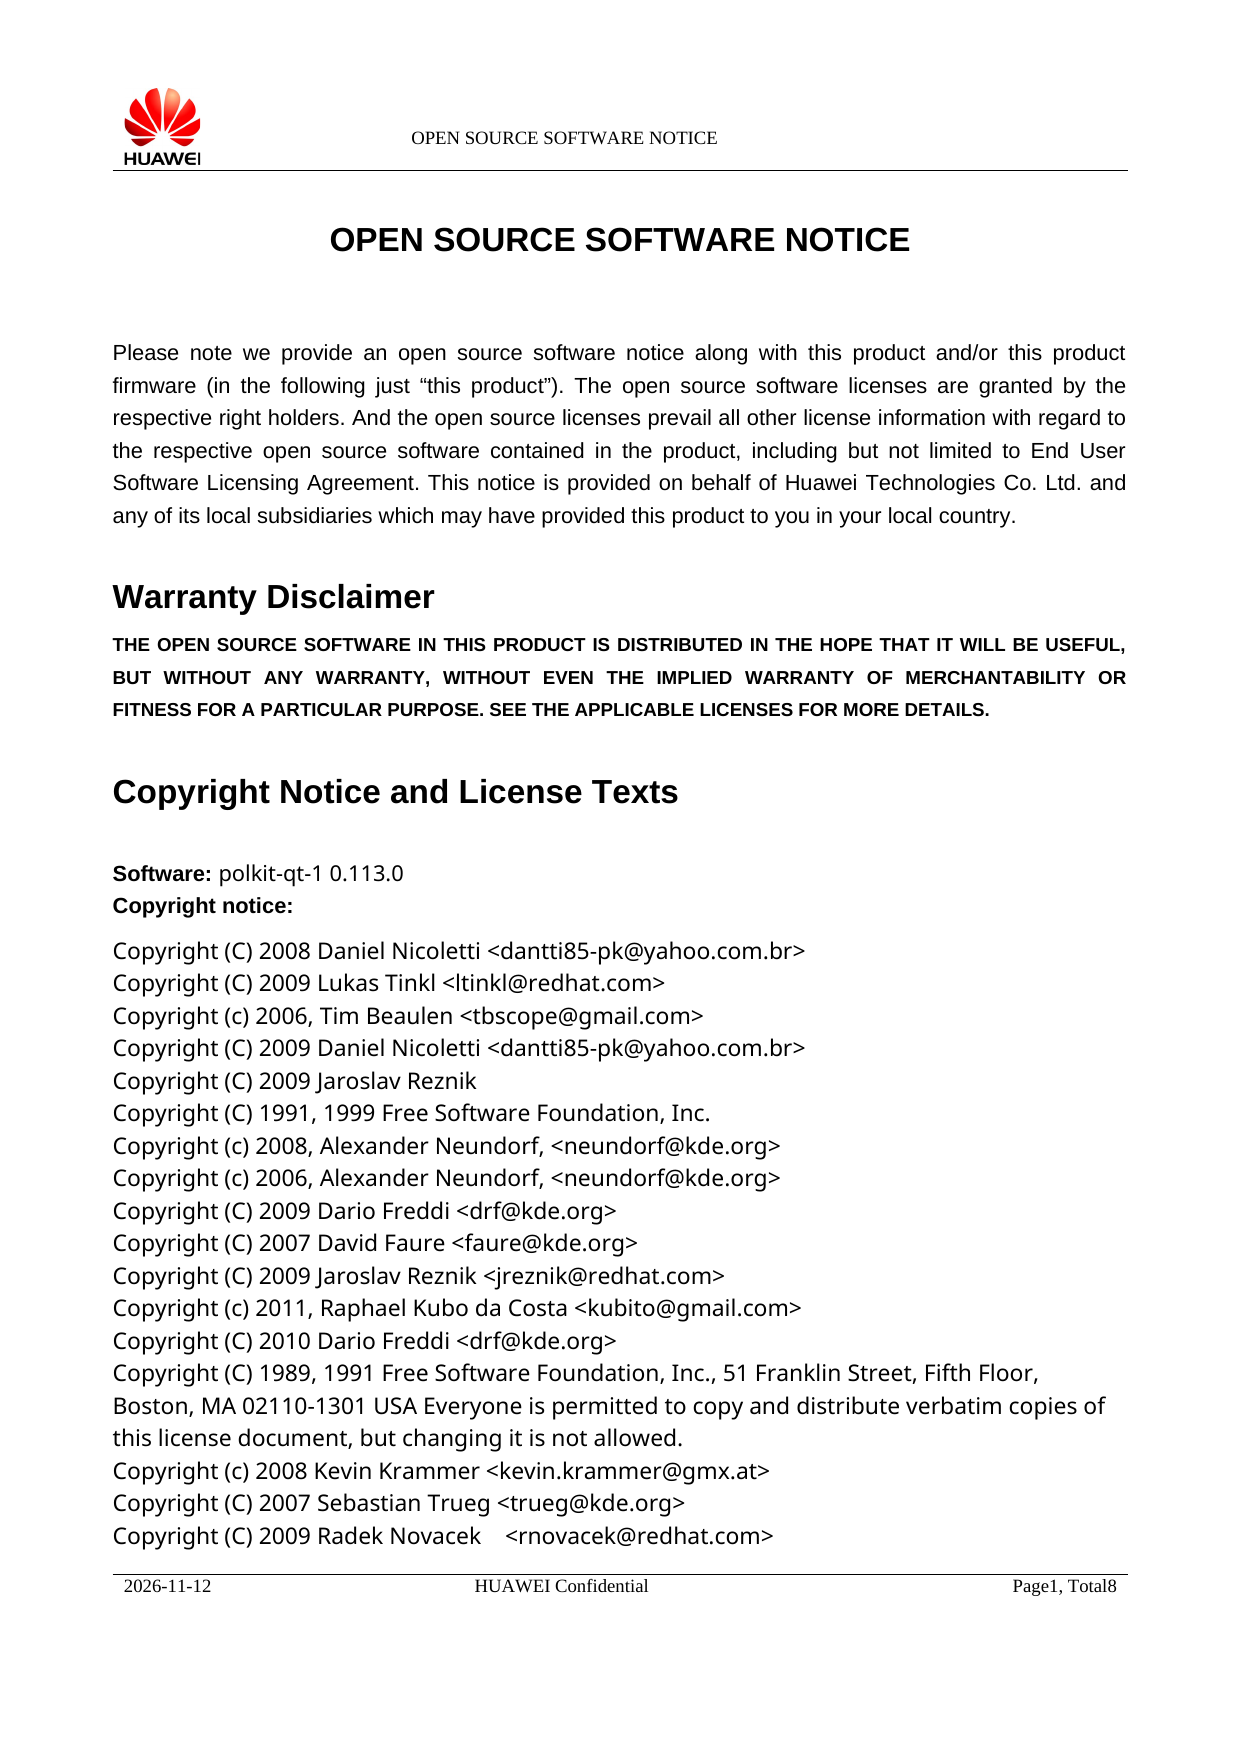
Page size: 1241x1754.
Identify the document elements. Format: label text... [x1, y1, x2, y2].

text OPEN SOURCE SOFTWARE NOTICE [112, 206, 1128, 271]
picture [124, 88, 201, 165]
title Software: polkit-qt-1 0.113.0 [112, 856, 1128, 889]
text Copyright Notice and License Texts [112, 759, 1128, 824]
text Please note we provide an open source software notice along with this product and/or this product firmware (in the following just “this product”). The open source software licenses are granted by the respective right holders. And the open source licenses prevail all other license information with regard to the respective open source software contained in the product, including but not limited to End User Software Licensing Agreement. This notice is provided on behalf of Huawei Technologies Co. Ltd. and any of its local subsidiaries which may have provided this product to you in your local country. [112, 336, 1128, 531]
text The open source software in this product is distributed in the hope that it will be useful, but WITHOUT ANY WARRANTY, without even the implied warranty of MERCHANTABILITY or FITNESS FOR A PARTICULAR PURPOSE. See the applicable licenses for more details. [112, 629, 1128, 726]
text Copyright notice: [112, 889, 1128, 921]
text Warranty Disclaimer [112, 564, 1128, 629]
